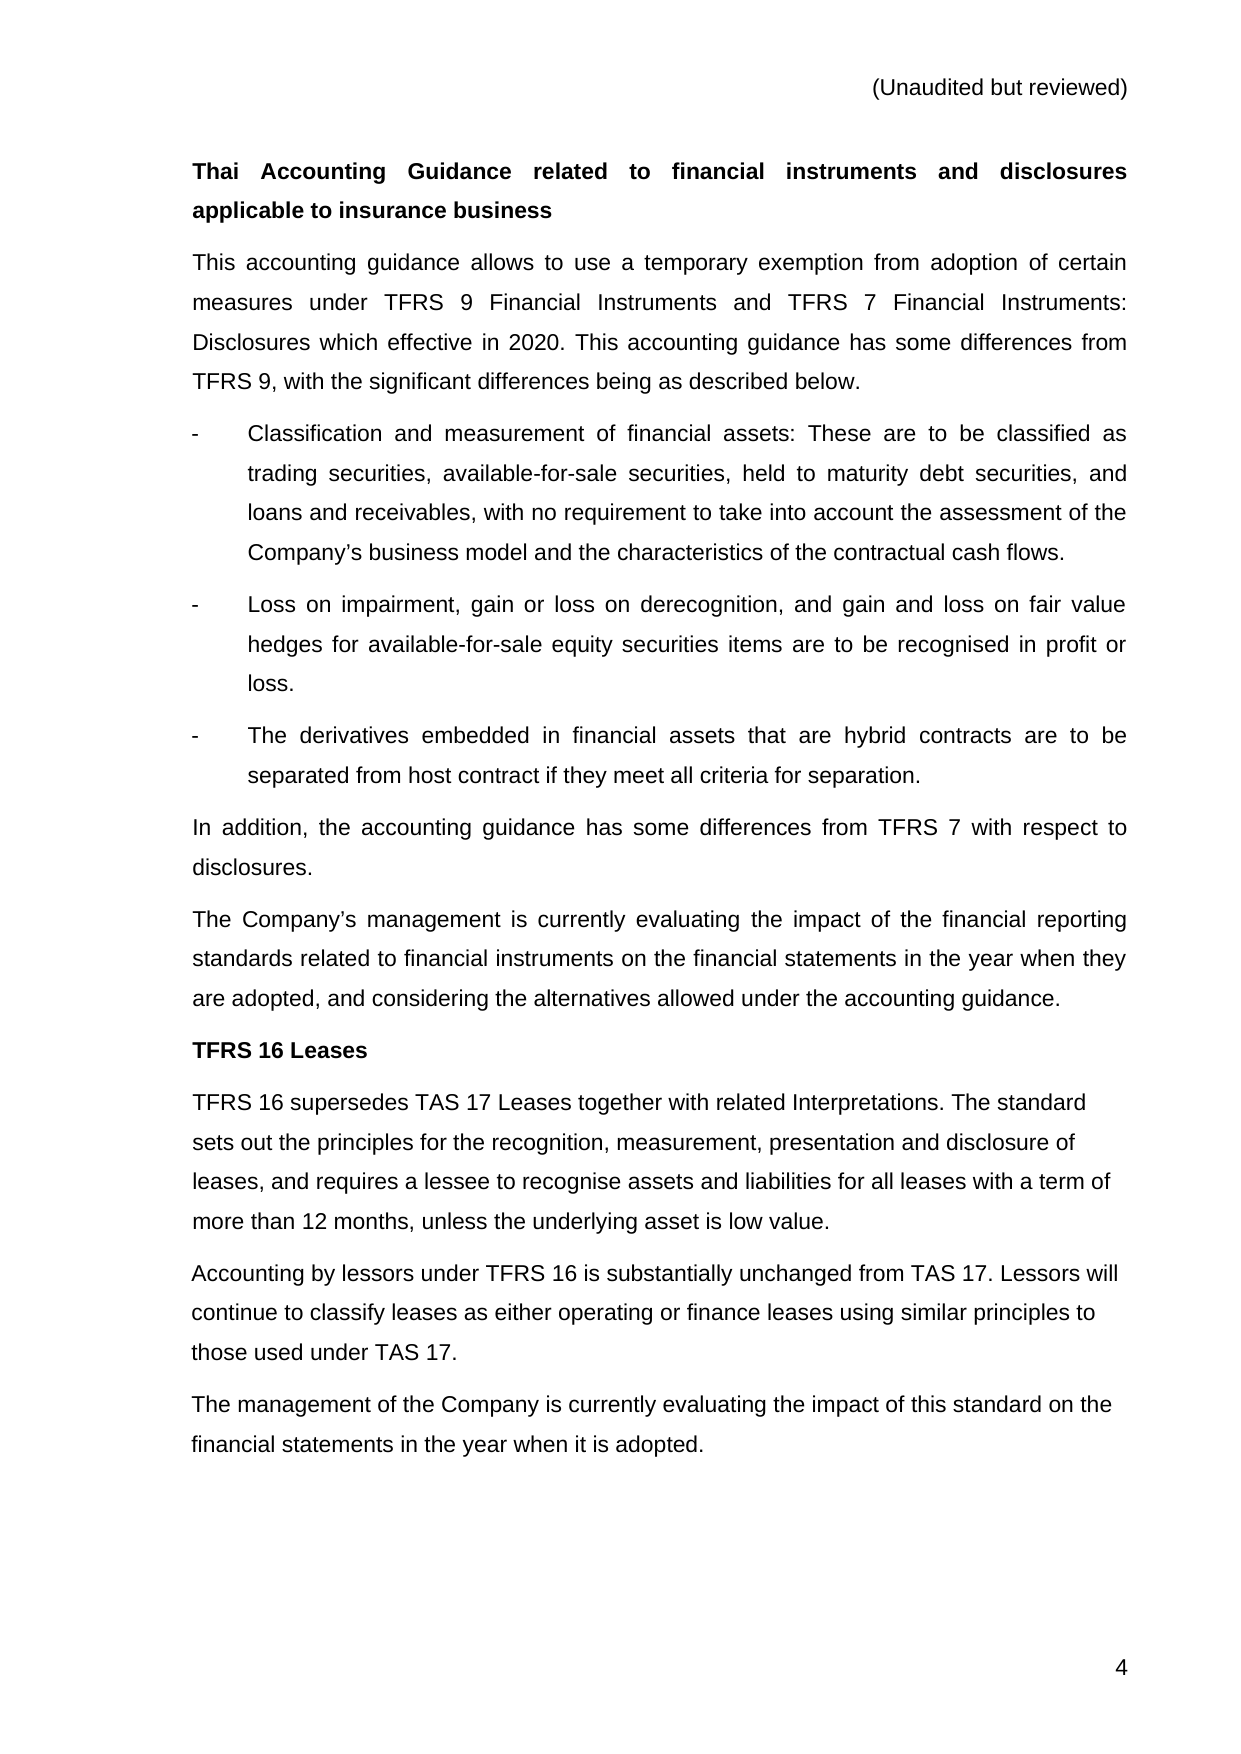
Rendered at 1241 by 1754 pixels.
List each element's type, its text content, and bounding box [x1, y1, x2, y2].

text TFRS 16 Leases [192, 1027, 1128, 1066]
text Thai Accounting Guidance related to financial instruments and disclosures applicable to insurance business [192, 147, 1128, 227]
list The derivatives embedded in financial assets that are hybrid contracts are to be separated from host contract if they meet all criteria for separation. [191, 712, 1128, 791]
text This accounting guidance allows to use a temporary exemption from adoption of certain measures under TFRS 9 Financial Instruments and TFRS 7 Financial Instruments: Disclosures which effective in 2020. This accounting guidance has some differences from TFRS 9, with the significant differences being as described below. [192, 239, 1128, 397]
text The management of the Company is currently evaluating the impact of this standard on the financial statements in the year when it is adopted. [191, 1381, 1128, 1460]
text In addition, the accounting guidance has some differences from TFRS 7 with respect to disclosures. [192, 804, 1128, 883]
text The Company’s management is currently evaluating the impact of the financial reporting standards related to financial instruments on the financial statements in the year when they are adopted, and considering the alternatives allowed under the accounting guidance. [192, 895, 1128, 1014]
text Accounting by lessors under TFRS 16 is substantially unchanged from TAS 17. Lessors will continue to classify leases as either operating or finance leases using similar principles to those used under TAS 17. [191, 1249, 1128, 1368]
list Loss on impairment, gain or loss on derecognition, and gain and loss on fair value hedges for available-for-sale equity securities items are to be recognised in profit or loss. [191, 581, 1128, 699]
list Classification and measurement of financial assets: These are to be classified as trading securities, available-for-sale securities, held to maturity debt securities, and loans and receivables, with no requirement to take into account the assessment of the Company’s business model and the characteristics of the contractual cash flows. [191, 410, 1128, 568]
text TFRS 16 supersedes TAS 17 Leases together with related Interpretations. The standard sets out the principles for the recognition, measurement, presentation and disclosure of leases, and requires a lessee to recognise assets and liabilities for all leases with a term of more than 12 months, unless the underlying asset is low value. [192, 1079, 1128, 1237]
